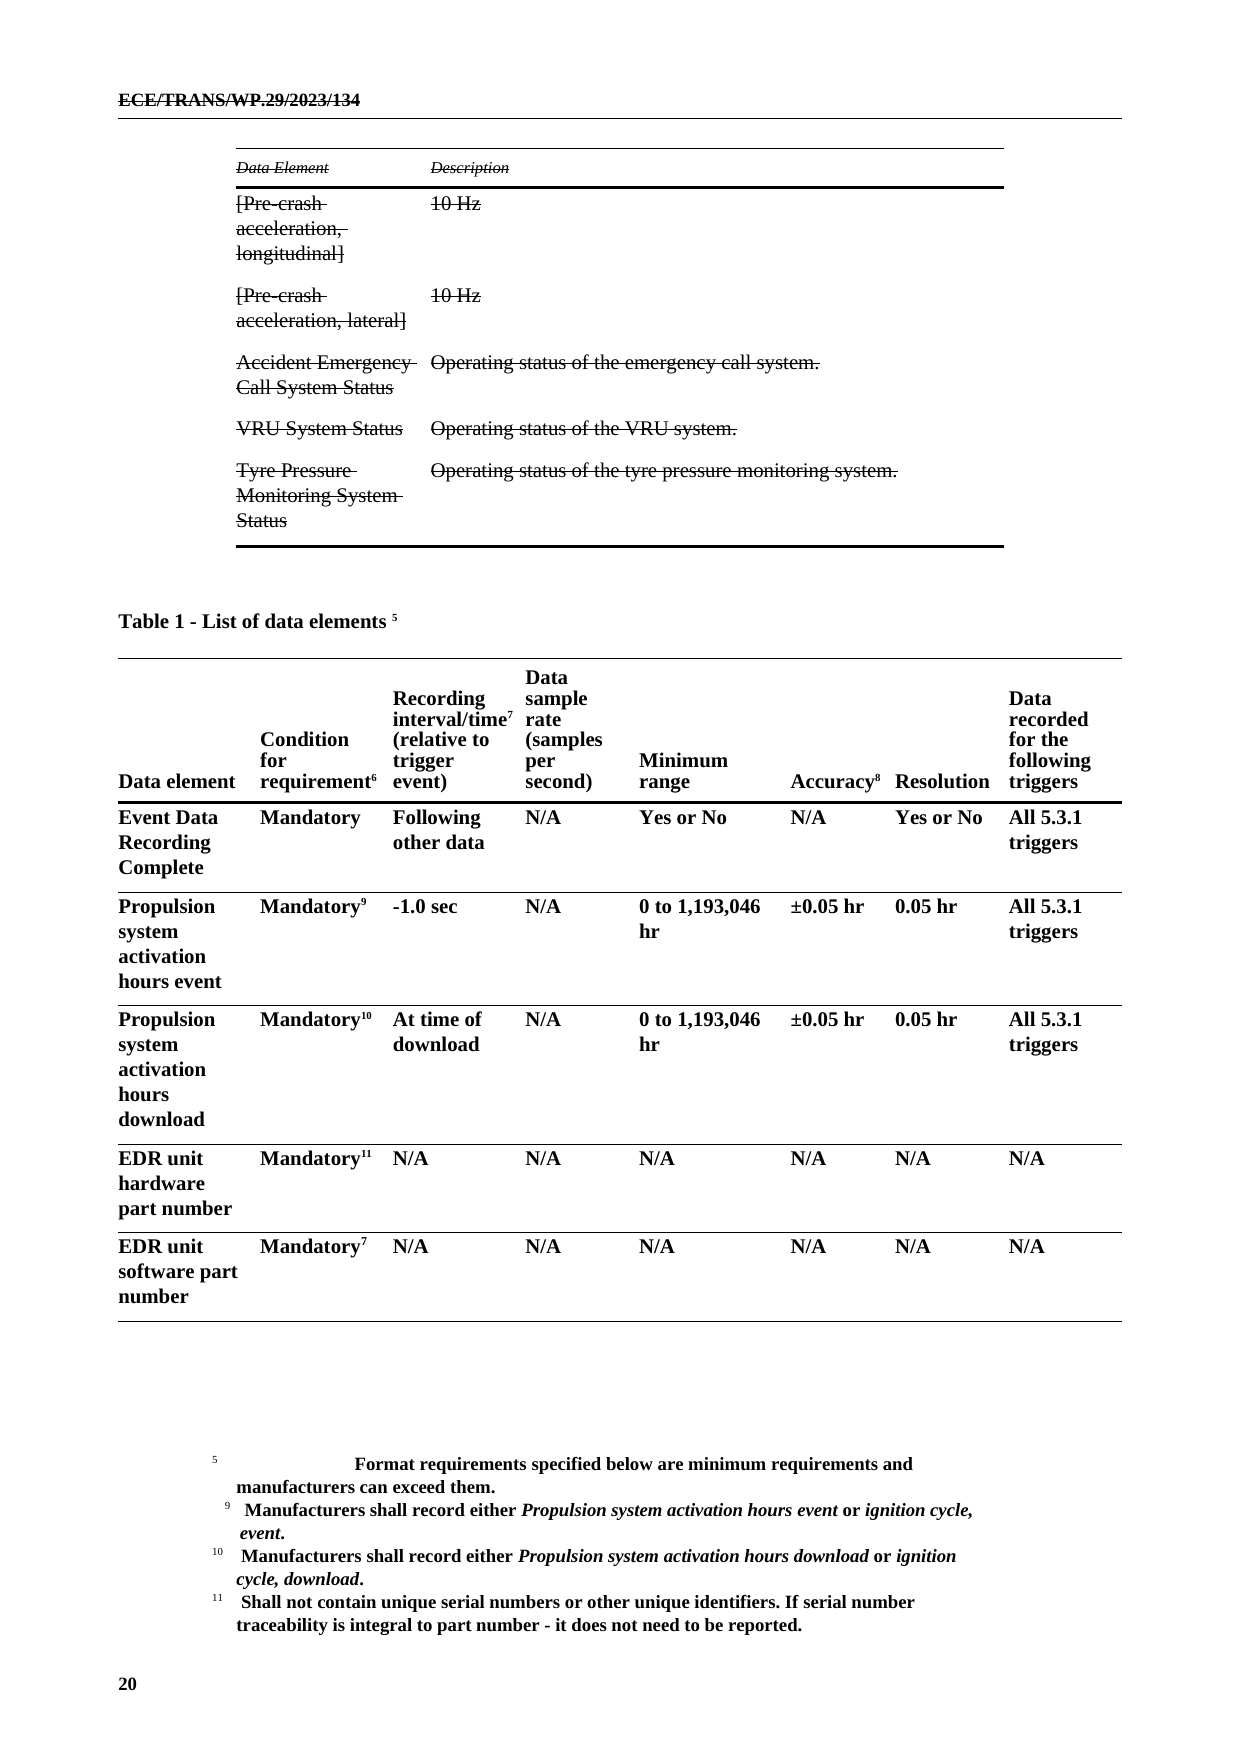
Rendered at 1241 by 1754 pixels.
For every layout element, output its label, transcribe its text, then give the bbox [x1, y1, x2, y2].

table_cell EDR unit software part number [118, 1233, 260, 1321]
table_cell N/A [895, 1233, 1009, 1321]
table_cell N/A [525, 1006, 639, 1144]
table_cell -1.0 sec [393, 893, 525, 1005]
table_cell N/A [639, 1233, 790, 1321]
table_cell All 5.3.1 triggers [1009, 1006, 1122, 1144]
table_header Data element [118, 659, 260, 801]
table_cell ±0.05 hr [790, 1006, 895, 1144]
table_cell Mandatory7 [260, 1233, 393, 1321]
table_cell N/A [790, 1145, 895, 1232]
table_cell Propulsion system activation hours event [118, 893, 260, 1005]
table_cell N/A [895, 1145, 1009, 1232]
table_cell N/A [393, 1145, 525, 1232]
table_cell Propulsion system activation hours download [118, 1006, 260, 1144]
table_cell At time of download [393, 1006, 525, 1144]
table_cell N/A [393, 1233, 525, 1321]
table_cell N/A [639, 1145, 790, 1232]
table_cell Mandatory [260, 1145, 393, 1232]
table_cell Yes or No [639, 804, 790, 892]
table_header Data Element [236, 149, 430, 186]
table_cell EDR unit hardware part number [118, 1145, 260, 1232]
table_cell 0.05 hr [895, 1006, 1009, 1144]
table_cell Mandatory [260, 1006, 393, 1144]
table_cell Event Data Recording Complete [118, 804, 260, 892]
table_cell N/A [1009, 1145, 1122, 1232]
table_header Minimum range [639, 659, 790, 801]
table_cell 10 Hz [430, 189, 1004, 278]
table_cell 0 to 1,193,046 hr [639, 1006, 790, 1144]
table_cell [Pre-crash acceleration, longitudinal] [236, 189, 430, 278]
table_cell N/A [525, 804, 639, 892]
table_cell Operating status of the VRU system. [430, 411, 1004, 453]
table_cell 0 to 1,193,046 hr [639, 893, 790, 1005]
table_cell 0.05 hr [895, 893, 1009, 1005]
table_header Description [430, 149, 1004, 186]
table_header Data sample rate (samples per second) [525, 659, 639, 801]
table_cell Accident Emergency Call System Status [236, 345, 430, 411]
table_cell Tyre Pressure Monitoring System Status [236, 453, 430, 544]
table_cell N/A [790, 804, 895, 892]
table_cell All 5.3.1 triggers [1009, 893, 1122, 1005]
table_cell Mandatory [260, 804, 393, 892]
table_cell N/A [790, 1233, 895, 1321]
table_cell ±0.05 hr [790, 893, 895, 1005]
table_cell N/A [525, 1145, 639, 1232]
table_cell 10 Hz [430, 278, 1004, 344]
table_cell Operating status of the tyre pressure monitoring system. [430, 453, 1004, 544]
table_cell [Pre-crash acceleration, lateral] [236, 278, 430, 344]
table_cell Operating status of the emergency call system. [430, 345, 1004, 411]
table_cell VRU System Status [236, 411, 430, 453]
table_cell N/A [1009, 1233, 1122, 1321]
table_cell Yes or No [895, 804, 1009, 892]
table_cell N/A [525, 1233, 639, 1321]
table_header Data recorded for the following triggers [1009, 659, 1122, 801]
table_cell Following other data [393, 804, 525, 892]
table_header Recording interval/time (relative to trigger event) [393, 659, 525, 801]
table_cell N/A [525, 893, 639, 1005]
table_header Condition for requirement [260, 659, 393, 801]
table_cell Mandatory [260, 893, 393, 1005]
table_header Resolution [895, 659, 1009, 801]
subtitle Table 1 - List of data elements [118, 609, 1122, 633]
table_header Accuracy [790, 659, 895, 801]
table_cell All 5.3.1 triggers [1009, 804, 1122, 892]
